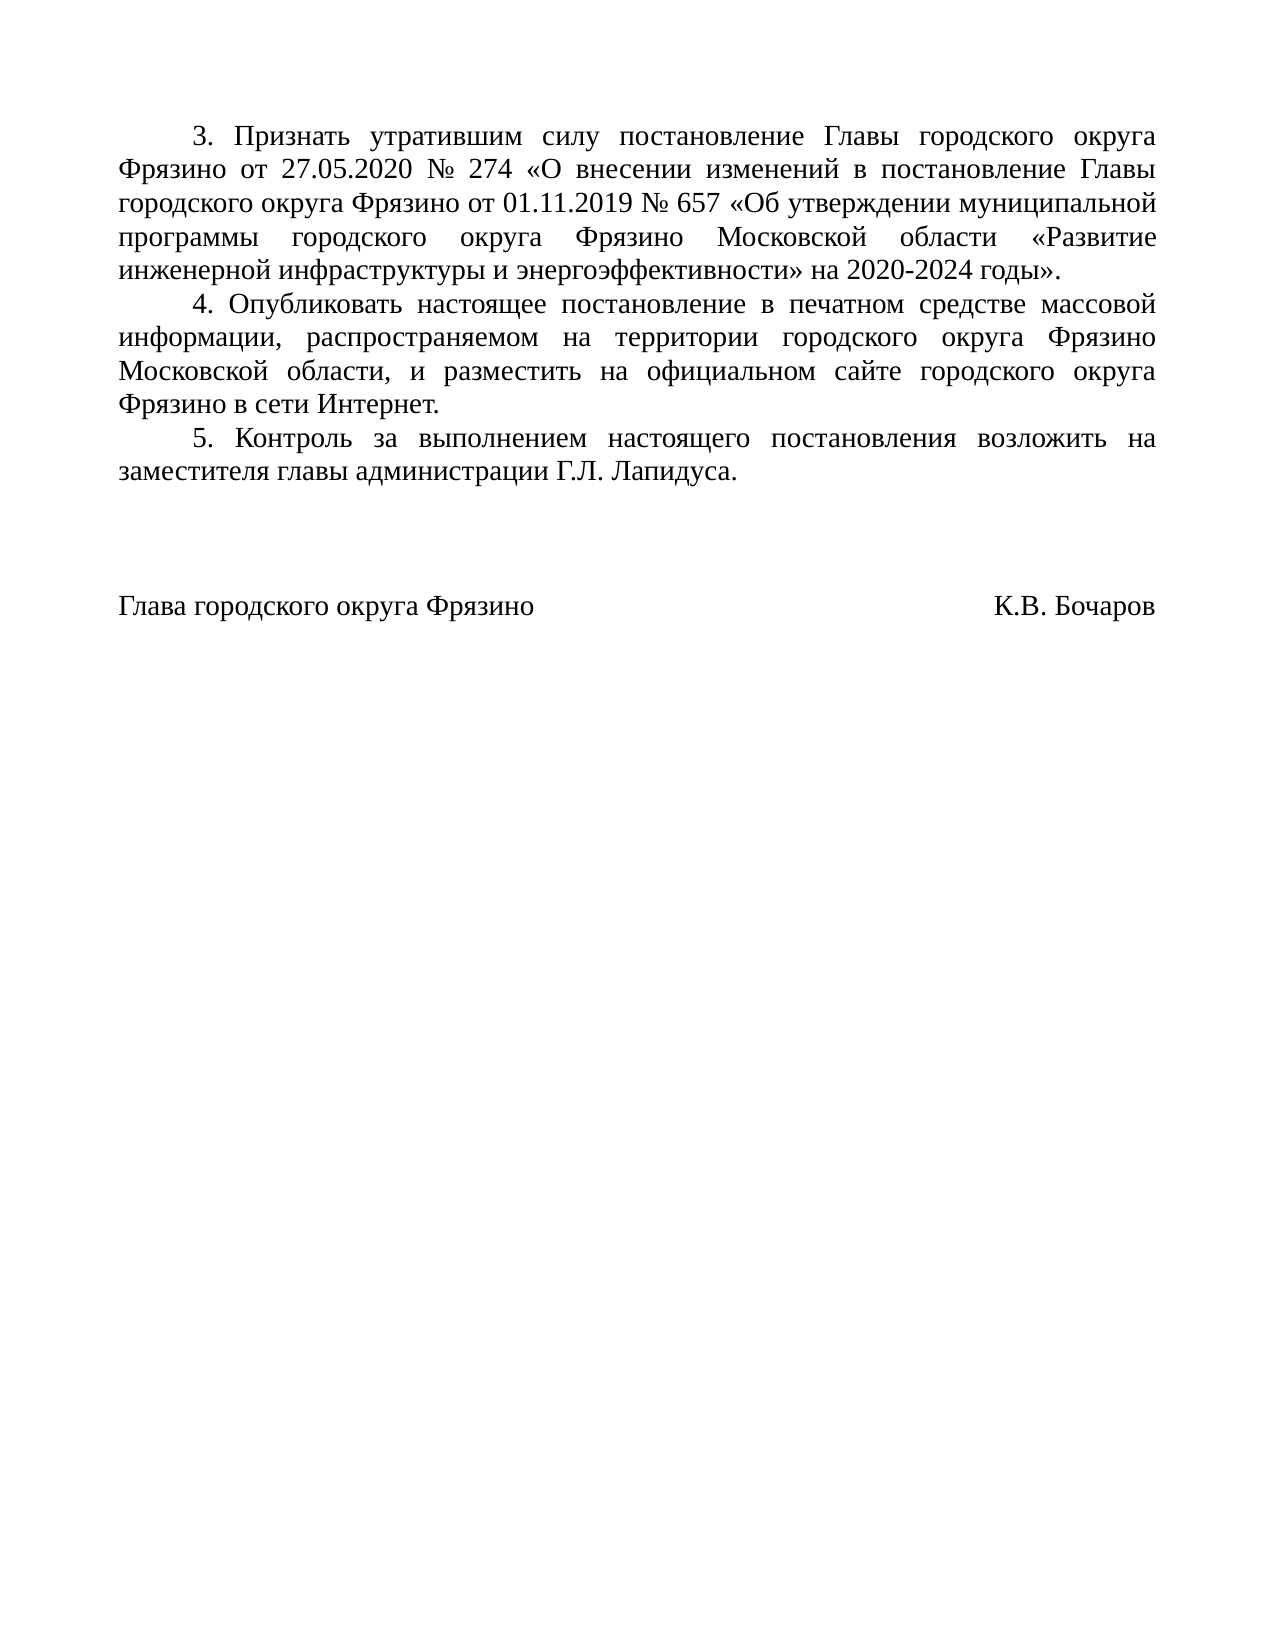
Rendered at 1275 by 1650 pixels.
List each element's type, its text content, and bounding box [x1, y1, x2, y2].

text Глава городского округа Фрязино К.В. Бочаров [118, 588, 1157, 621]
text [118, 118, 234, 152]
text 4. Опубликовать настоящее постановление в печатном средстве массовой информации, распространяемом на территории городского округа Фрязино Московской области, и разместить на официальном сайте городского округа Фрязино в сети Интернет. [118, 286, 1157, 420]
text 5. Контроль за выполнением настоящего постановления возложить на заместителя главы администрации Г.Л. Лапидуса. [118, 420, 1157, 487]
text 3. Признать утратившим силу постановление Главы городского округа Фрязино от 27.05.2020 № 274 «О внесении изменений в постановление Главы городского округа Фрязино от 01.11.2019 № 657 «Об утверждении муниципальной программы городского округа Фрязино Московской области «Развитие инженерной инфраструктуры и энергоэффективности» на 2020-2024 годы». [118, 185, 1157, 286]
